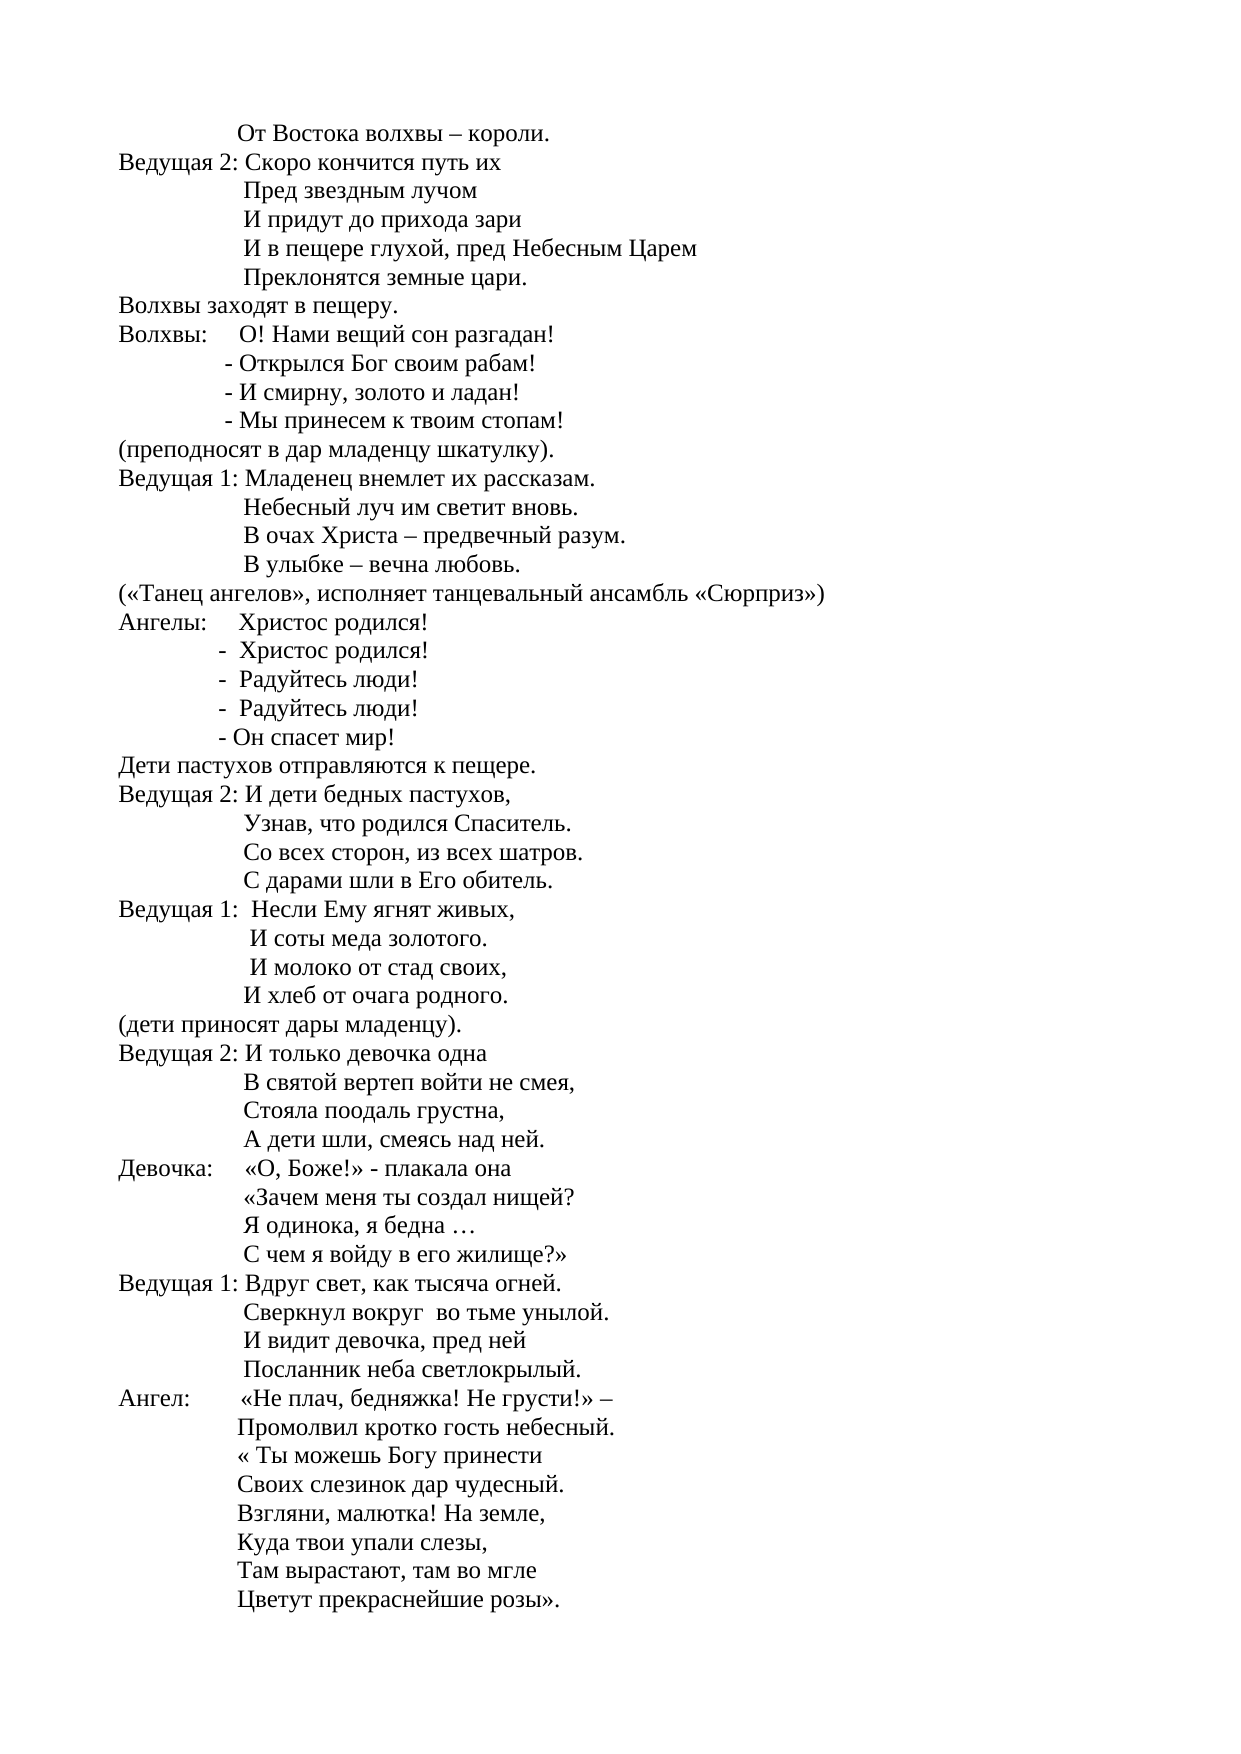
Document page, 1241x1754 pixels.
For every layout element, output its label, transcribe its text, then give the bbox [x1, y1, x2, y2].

text Сверкнул вокруг во тьме унылой. [118, 1297, 1167, 1326]
text Ведущая 1: Младенец внемлет их рассказам. [118, 463, 1167, 492]
text (дети приносят дары младенцу). [118, 1009, 1167, 1038]
text - Мы принесем к твоим стопам! [118, 406, 1167, 434]
text Ведущая 2: Скоро кончится путь их [118, 147, 1167, 176]
text Волхвы: О! Нами вещий сон разгадан! [118, 319, 1167, 348]
text Цветут прекраснейшие розы». [118, 1584, 1167, 1613]
text Взгляни, малютка! На земле, [118, 1498, 1167, 1527]
text - Христос родился! [118, 636, 1167, 664]
text Я одинока, я бедна … [118, 1211, 1167, 1239]
text - И смирну, золото и ладан! [118, 377, 1167, 406]
text Промолвил кротко гость небесный. [118, 1412, 1167, 1441]
text - Он спасет мир! [118, 722, 1167, 751]
text В святой вертеп войти не смея, [118, 1067, 1167, 1096]
text В улыбке – вечна любовь. [118, 549, 1167, 578]
text Ангелы: Христос родился! [118, 607, 1167, 636]
text Пред звездным лучом [118, 176, 1167, 204]
text И соты меда золотого. [118, 923, 1167, 952]
text Ведущая 2: И дети бедных пастухов, [118, 779, 1167, 808]
text От Востока волхвы – короли. [118, 118, 1167, 147]
text Посланник неба светлокрылый. [118, 1354, 1167, 1383]
text Девочка: «О, Боже!» - плакала она [118, 1153, 1167, 1182]
text А дети шли, смеясь над ней. [118, 1124, 1167, 1153]
text И придут до прихода зари [118, 204, 1167, 233]
text Ангел: «Не плач, бедняжка! Не грусти!» – [118, 1383, 1167, 1412]
text И молоко от стад своих, [118, 952, 1167, 981]
text Узнав, что родился Спаситель. [118, 808, 1167, 837]
text «Зачем меня ты создал нищей? [118, 1182, 1167, 1211]
text И в пещере глухой, пред Небесным Царем [118, 233, 1167, 262]
text Ведущая 1: Несли Ему ягнят живых, [118, 894, 1167, 923]
text И видит девочка, пред ней [118, 1326, 1167, 1354]
text Своих слезинок дар чудесный. [118, 1469, 1167, 1498]
text Там вырастают, там во мгле [118, 1556, 1167, 1584]
text С чем я войду в его жилище?» [118, 1239, 1167, 1268]
text Куда твои упали слезы, [118, 1527, 1167, 1556]
text (преподносят в дар младенцу шкатулку). [118, 434, 1167, 463]
text Волхвы заходят в пещеру. [118, 291, 1167, 319]
text Стояла поодаль грустна, [118, 1096, 1167, 1124]
text Со всех сторон, из всех шатров. [118, 837, 1167, 866]
text - Радуйтесь люди! [118, 664, 1167, 693]
text Дети пастухов отправляются к пещере. [118, 751, 1167, 779]
text Ведущая 2: И только девочка одна [118, 1038, 1167, 1067]
text - Радуйтесь люди! [118, 693, 1167, 722]
text С дарами шли в Его обитель. [118, 866, 1167, 894]
text В очах Христа – предвечный разум. [118, 521, 1167, 549]
text И хлеб от очага родного. [118, 981, 1167, 1009]
text « Ты можешь Богу принести [118, 1441, 1167, 1469]
text - Открылся Бог своим рабам! [118, 348, 1167, 377]
text («Танец ангелов», исполняет танцевальный ансамбль «Сюрприз») [118, 578, 1167, 607]
text Ведущая 1: Вдруг свет, как тысяча огней. [118, 1268, 1167, 1297]
text Преклонятся земные цари. [118, 262, 1167, 291]
text Небесный луч им светит вновь. [118, 492, 1167, 521]
